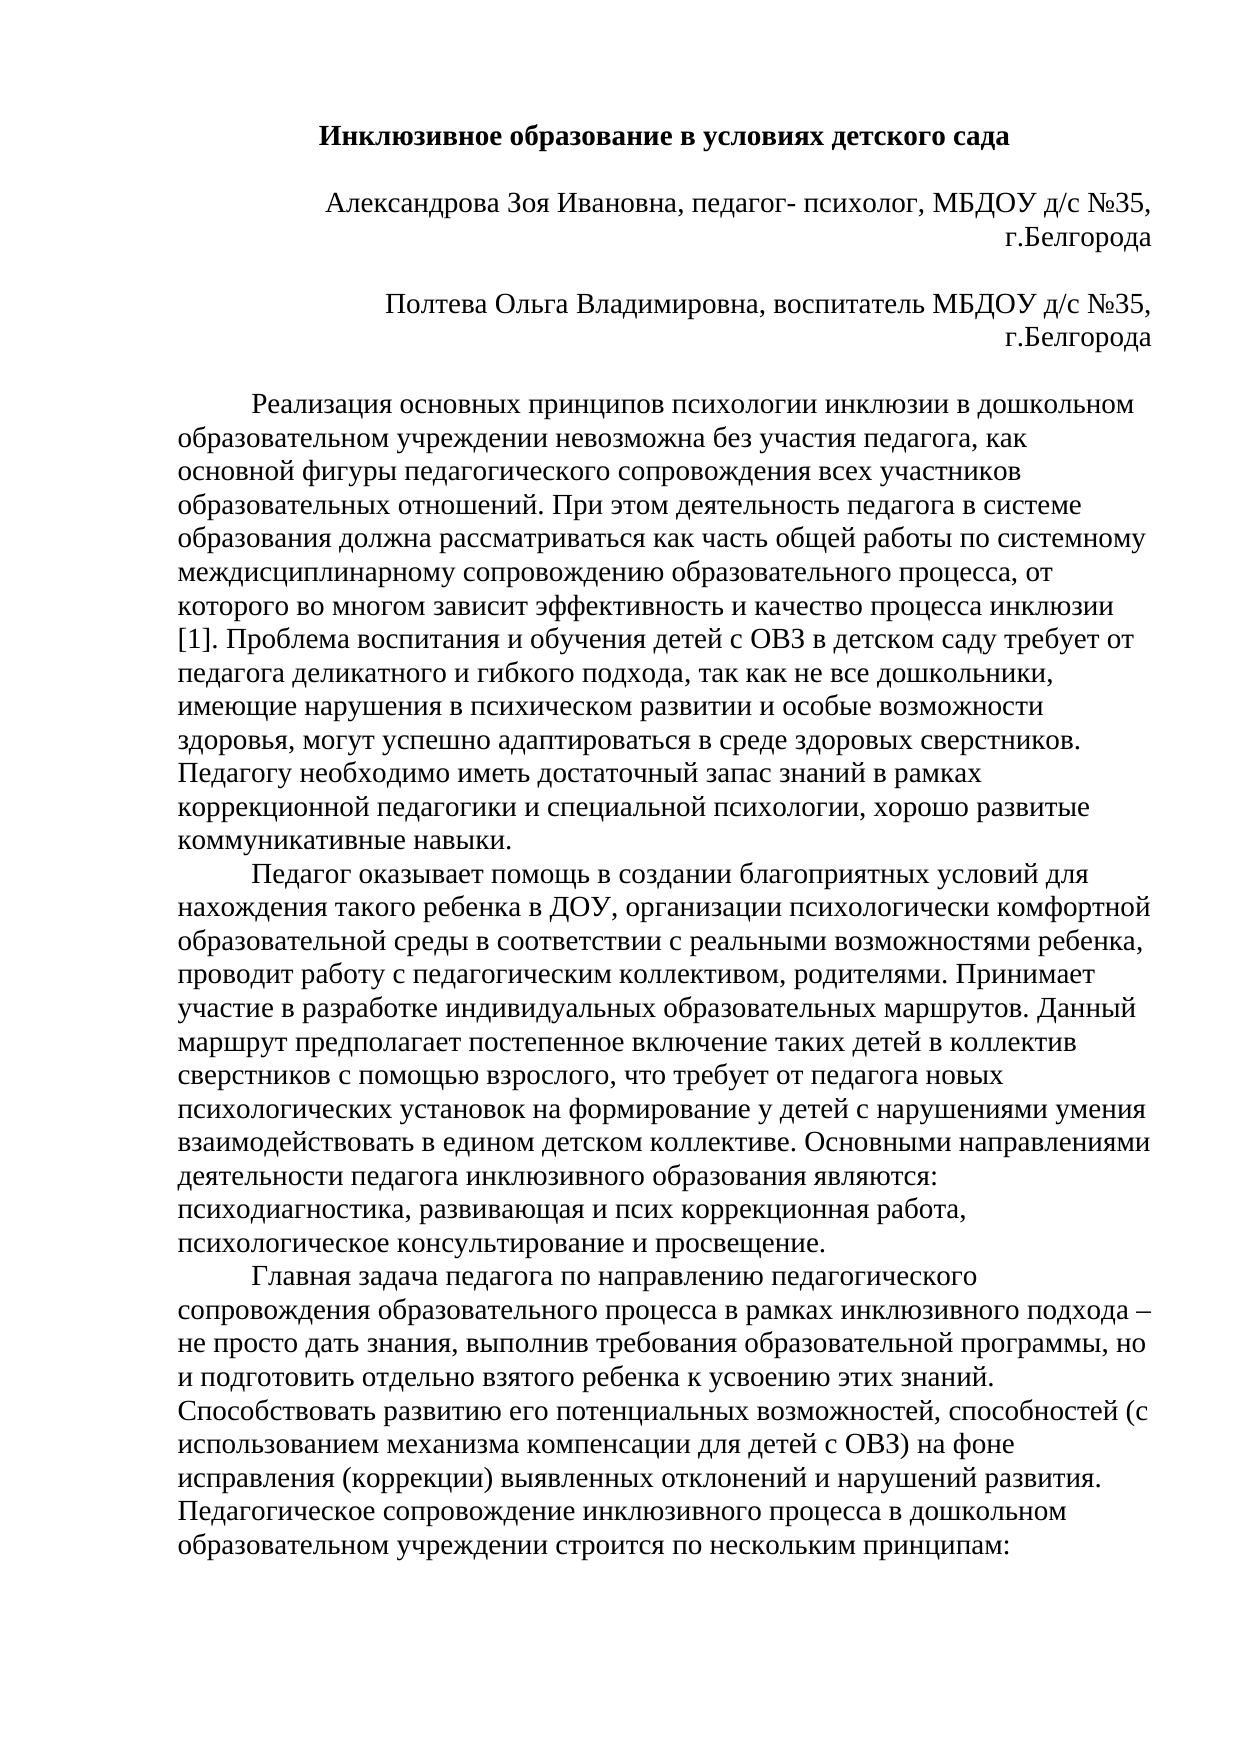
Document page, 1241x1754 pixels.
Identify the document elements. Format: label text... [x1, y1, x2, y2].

text Педагог оказывает помощь в создании благоприятных условий для нахождения такого ребенка в ДОУ, организации психологически комфортной образовательной среды в соответствии с реальными возможностями ребенка, проводит работу с педагогическим коллективом, родителями. Принимает участие в разработке индивидуальных образовательных маршрутов. Данный маршрут предполагает постепенное включение таких детей в коллектив сверстников с помощью взрослого, что требует от педагога новых психологических установок на формирование у детей с нарушениями умения взаимодействовать в едином детском коллективе. Основными направлениями деятельности педагога инклюзивного образования являются: психодиагностика, развивающая и псих коррекционная работа, психологическое консультирование и просвещение. [177, 856, 1152, 1258]
text Александрова Зоя Ивановна, педагог- психолог, МБДОУ д/с №35, г.Белгорода [177, 185, 1152, 252]
text Реализация основных принципов психологии инклюзии в дошкольном образовательном учреждении невозможна без участия педагога, как основной фигуры педагогического сопровождения всех участников образовательных отношений. При этом деятельность педагога в системе образования должна рассматриваться как часть общей работы по системному междисциплинарному сопровождению образовательного процесса, от которого во многом зависит эффективность и качество процесса инклюзии [1]. Проблема воспитания и обучения детей с ОВЗ в детском саду требует от педагога деликатного и гибкого подхода, так как не все дошкольники, имеющие нарушения в психическом развитии и особые возможности здоровья, могут успешно адаптироваться в среде здоровых сверстников. Педагогу необходимо иметь достаточный запас знаний в рамках коррекционной педагогики и специальной психологии, хорошо развитые коммуникативные навыки. [177, 386, 1152, 856]
text Инклюзивное образование в условиях детского сада [177, 118, 1152, 152]
text Полтева Ольга Владимировна, воспитатель МБДОУ д/с №35, г.Белгорода [177, 286, 1152, 353]
text Главная задача педагога по направлению педагогического сопровождения образовательного процесса в рамках инклюзивного подхода – не просто дать знания, выполнив требования образовательной программы, но и подготовить отдельно взятого ребенка к усвоению этих знаний. Способствовать развитию его потенциальных возможностей, способностей (с использованием механизма компенсации для детей с ОВЗ) на фоне исправления (коррекции) выявленных отклонений и нарушений развития. Педагогическое сопровождение инклюзивного процесса в дошкольном образовательном учреждении строится по нескольким принципам: [177, 1258, 1152, 1560]
